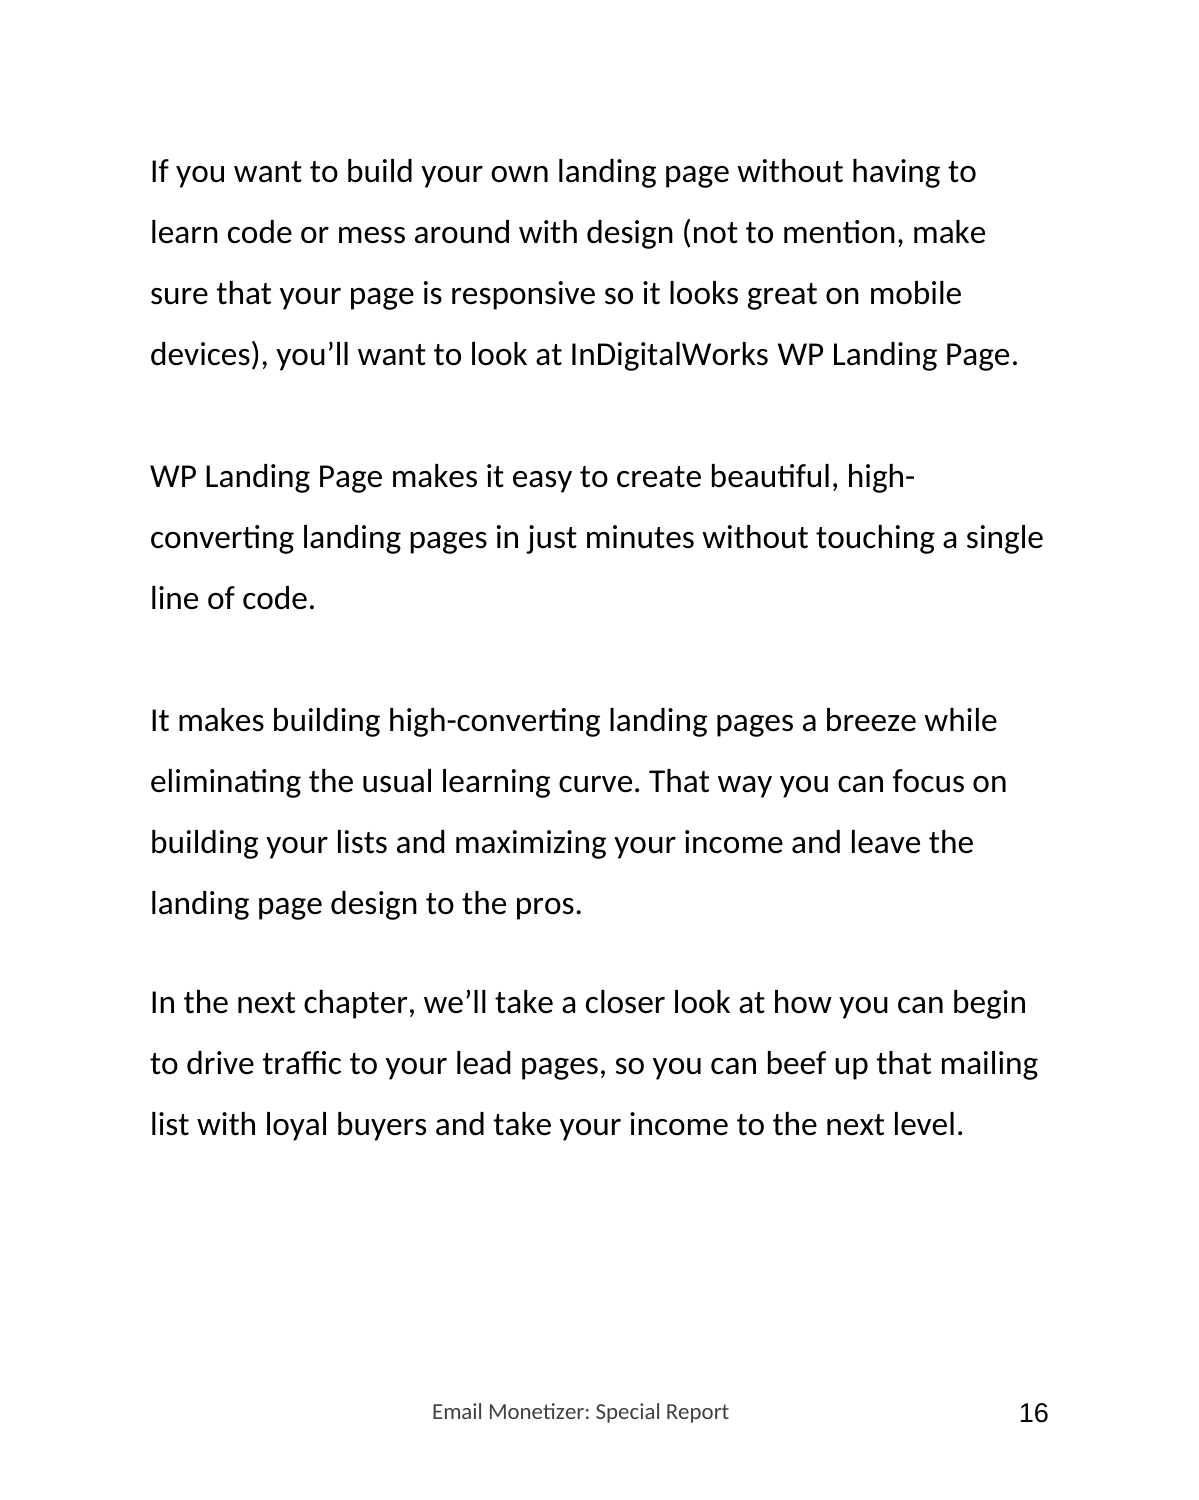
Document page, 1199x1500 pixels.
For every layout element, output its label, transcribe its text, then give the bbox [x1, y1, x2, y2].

text WP Landing Page makes it easy to create beautiful, high-converting landing pages in just minutes without touching a single line of code. [150, 394, 1049, 618]
text If you want to build your own landing page without having to learn code or mess around with design (not to mention, make sure that your page is responsive so it looks great on mobile devices), you’ll want to look at InDigitalWorks WP Landing Page. [150, 150, 1049, 374]
text In the next chapter, we’ll take a closer look at how you can begin to drive traffic to your lead pages, so you can beef up that mailing list with loyal buyers and take your income to the next level. [150, 981, 1049, 1143]
text It makes building high-converting landing pages a breeze while eliminating the usual learning curve. That way you can focus on building your lists and maximizing your income and leave the landing page design to the pros. [150, 638, 1049, 966]
